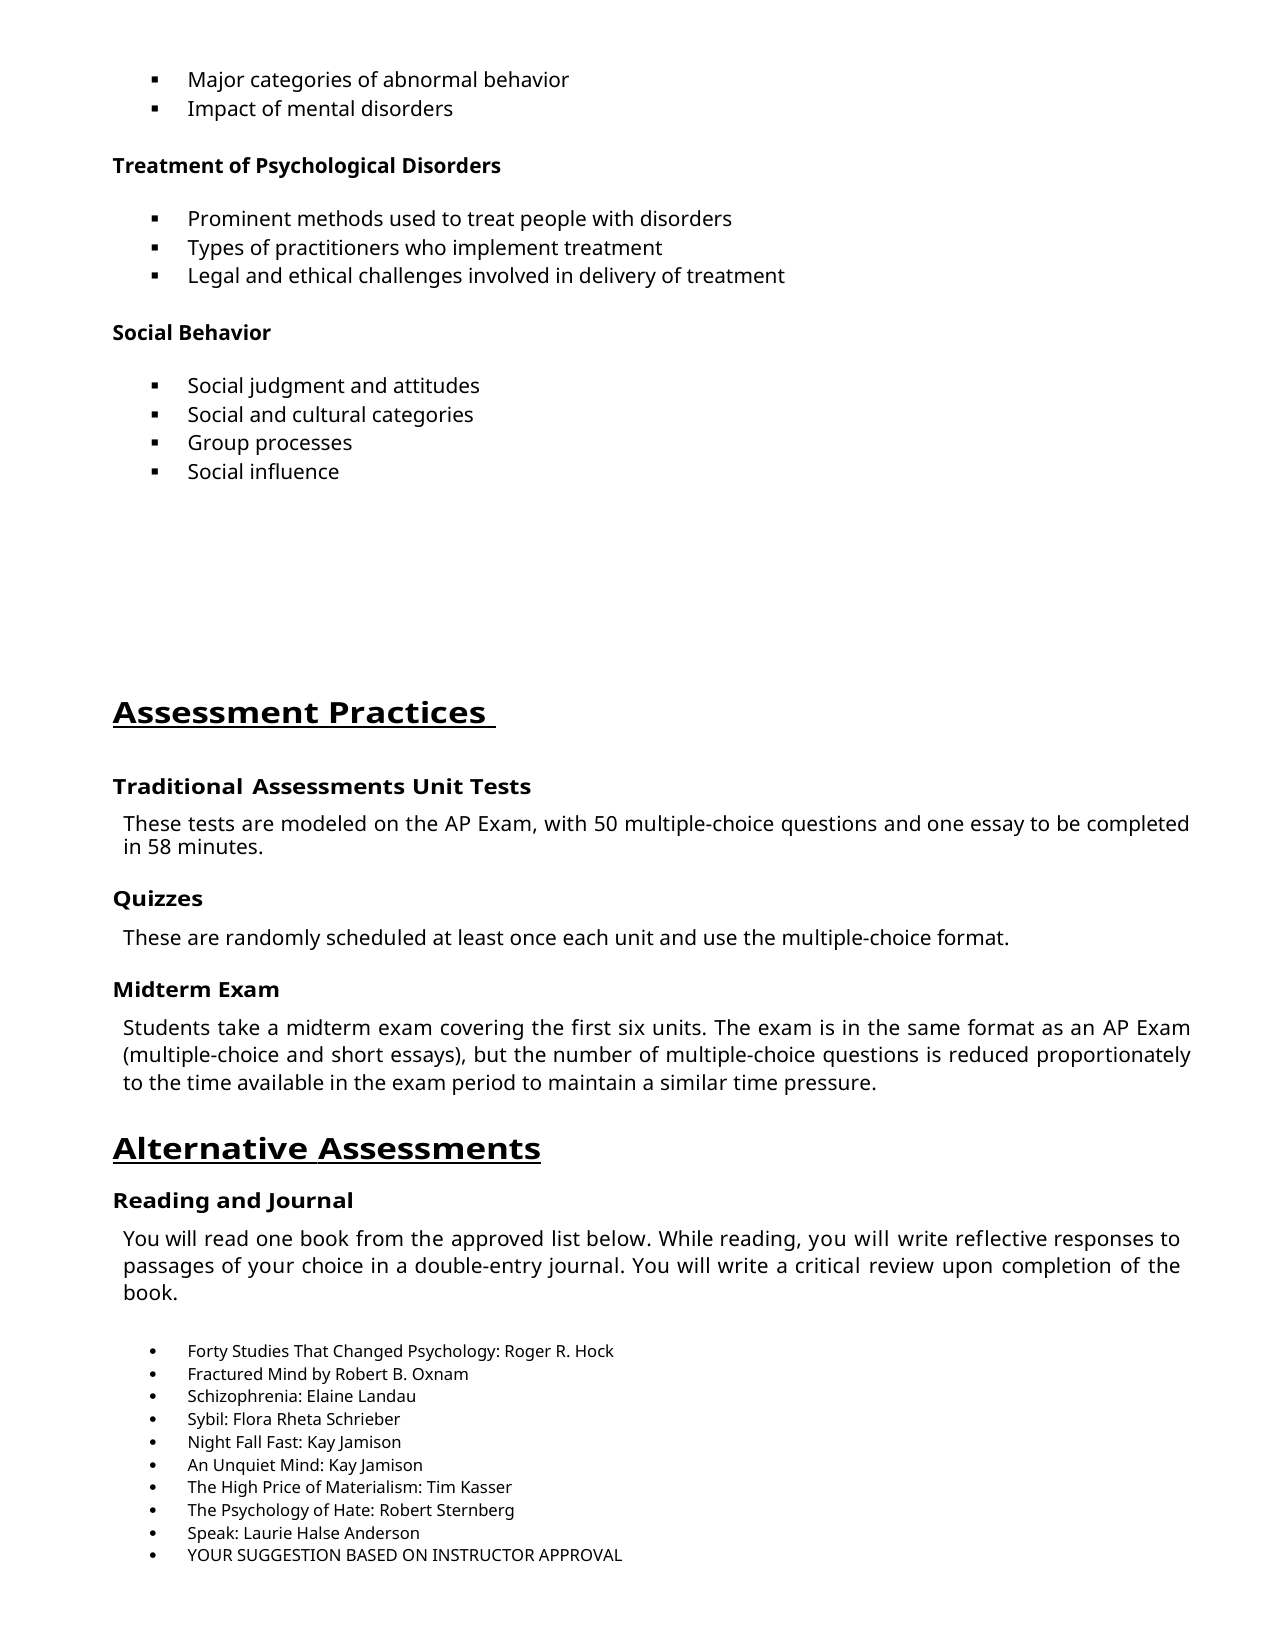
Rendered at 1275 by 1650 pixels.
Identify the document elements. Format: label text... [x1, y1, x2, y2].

list Major categories of abnormal behavior [150, 66, 1191, 94]
list YOUR SUGGESTION BASED ON INSTRUCTOR APPROVAL [150, 1544, 1191, 1567]
text You will read one book from the approved list below. While reading, you will write reflective responses to passages of your choice in a double-entry journal. You will write a critical review upon completion of the book. [123, 1224, 1181, 1306]
list Prominent methods used to treat people with disorders [150, 204, 1191, 233]
list Social judgment and attitudes [150, 372, 1191, 400]
list Types of practitioners who implement treatment [150, 233, 1191, 261]
list Speak: Laurie Halse Anderson [150, 1521, 1191, 1544]
text Students take a midterm exam covering the first six units. The exam is in the same format as an AP Exam (multiple-choice and short essays), but the number of multiple-choice questions is reduced proportionately to the time available in the exam period to maintain a similar time pressure. [123, 1014, 1191, 1095]
text These tests are modeled on the AP Exam, with 50 multiple-choice questions and one essay to be completed in 58 minutes. [123, 813, 1191, 859]
list Social influence [150, 457, 1191, 485]
list Social and cultural categories [150, 400, 1191, 428]
text Social Behavior [112, 318, 1191, 347]
list An Unquiet Mind: Kay Jamison [150, 1453, 1191, 1476]
list Group processes [150, 428, 1191, 457]
list Impact of mental disorders [150, 94, 1191, 122]
list Sybil: Flora Rheta Schrieber [150, 1408, 1191, 1431]
subtitle Reading and Journal [112, 1186, 1196, 1214]
text Assessment Practices [112, 693, 1181, 732]
list The Psychology of Hate: Robert Sternberg [150, 1499, 1191, 1521]
text Treatment of Psychological Disorders [112, 151, 1191, 179]
text These are randomly scheduled at least once each unit and use the multiple-choice format. [123, 923, 1181, 950]
subtitle Alternative Assessments [112, 1128, 1196, 1168]
list Schizophrenia: Elaine Landau [150, 1385, 1191, 1408]
list The High Price of Materialism: Tim Kasser [150, 1476, 1191, 1499]
list Fractured Mind by Robert B. Oxnam [150, 1362, 1191, 1385]
subtitle Quizzes [112, 884, 262, 913]
list Night Fall Fast: Kay Jamison [150, 1431, 1191, 1453]
list Forty Studies That Changed Psychology: Roger R. Hock [150, 1340, 1191, 1362]
subtitle Midterm Exam [112, 975, 346, 1004]
text Traditional Assessments Unit Tests [112, 772, 1181, 800]
list Legal and ethical challenges involved in delivery of treatment [150, 261, 1191, 290]
